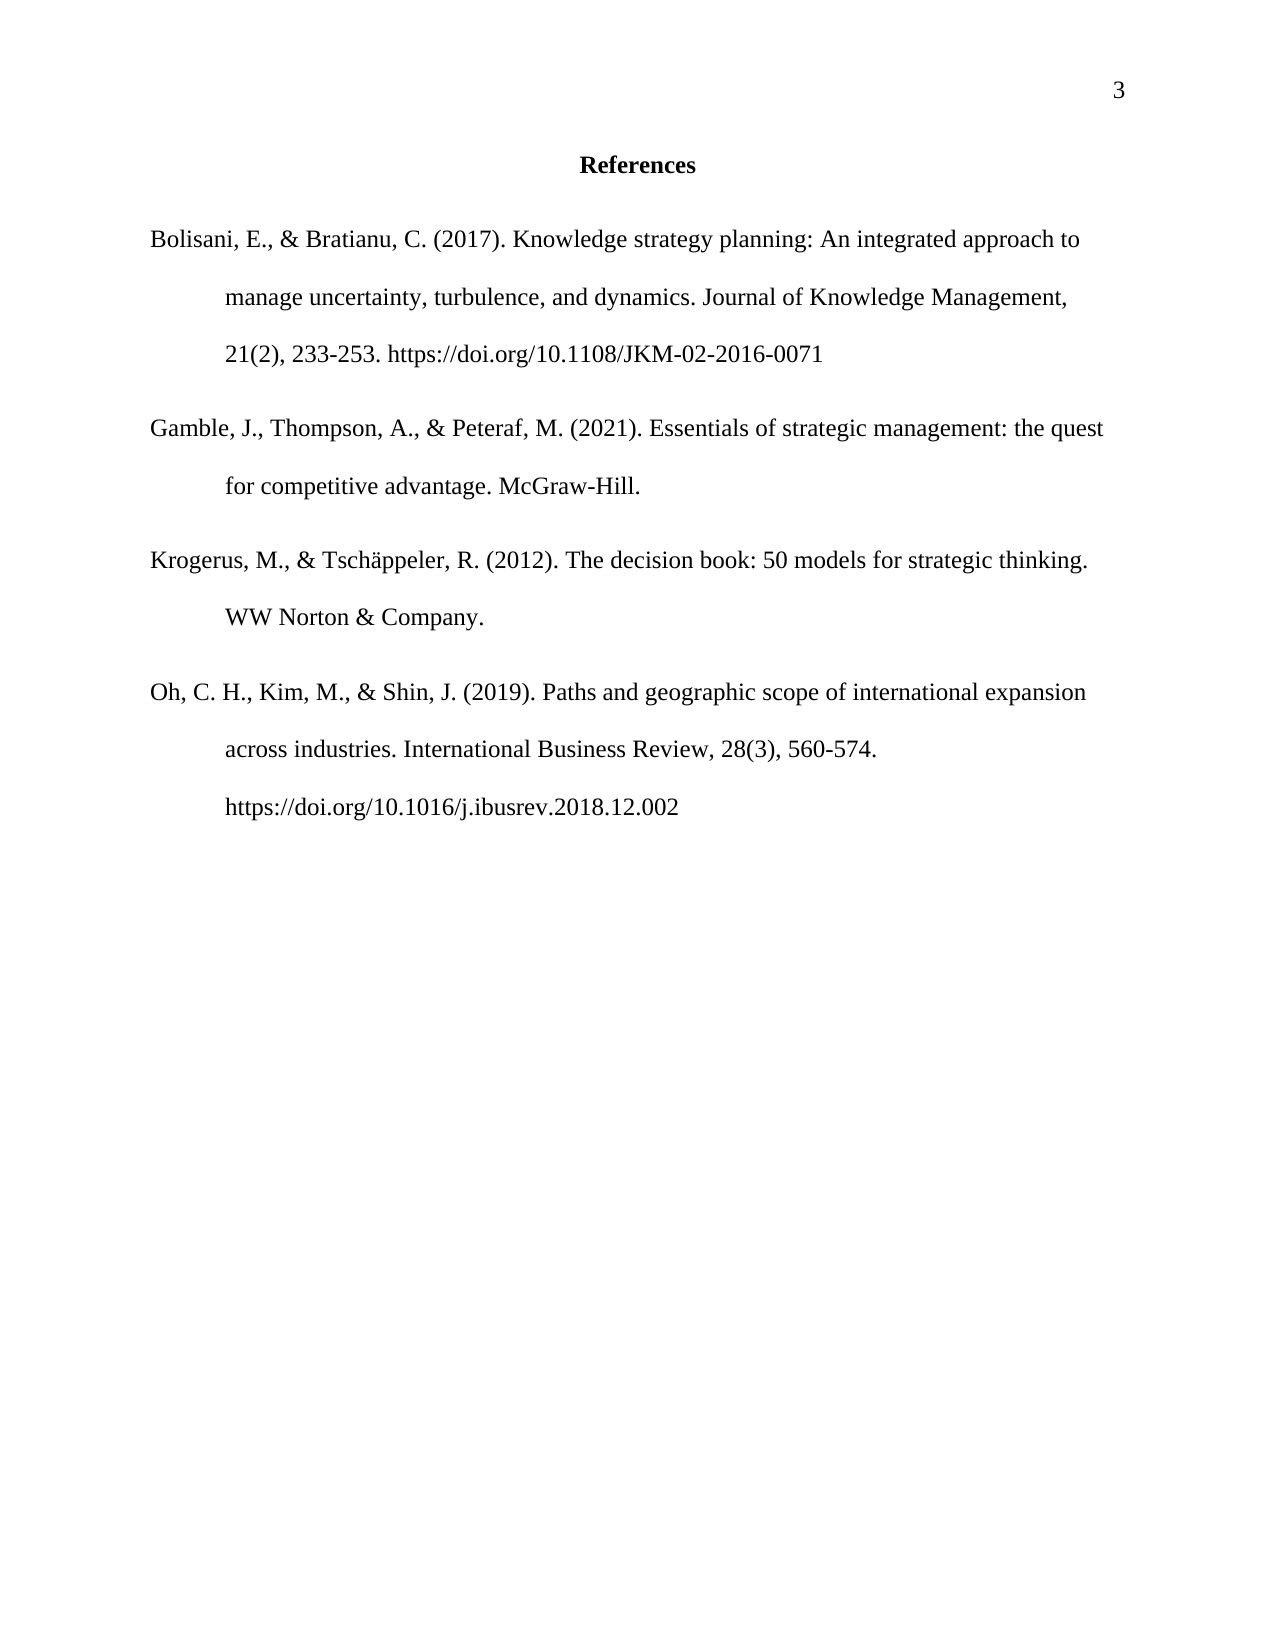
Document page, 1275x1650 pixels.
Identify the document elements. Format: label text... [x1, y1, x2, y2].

text Oh, C. H., Kim, M., & Shin, J. (2019). Paths and geographic scope of international expansion across industries. International Business Review, 28(3), 560-574. https://doi.org/10.1016/j.ibusrev.2018.12.002 [150, 677, 1125, 820]
text Gamble, J., Thompson, A., & Peteraf, M. (2021). Essentials of strategic management: the quest for competitive advantage. McGraw-Hill. [150, 413, 1125, 499]
text References [150, 150, 1125, 179]
text Bolisani, E., & Bratianu, C. (2017). Knowledge strategy planning: An integrated approach to manage uncertainty, turbulence, and dynamics. Journal of Knowledge Management, 21(2), 233-253. https://doi.org/10.1108/JKM-02-2016-0071 [150, 224, 1125, 368]
text Krogerus, M., & Tschäppeler, R. (2012). The decision book: 50 models for strategic thinking. WW Norton & Company. [150, 545, 1125, 631]
